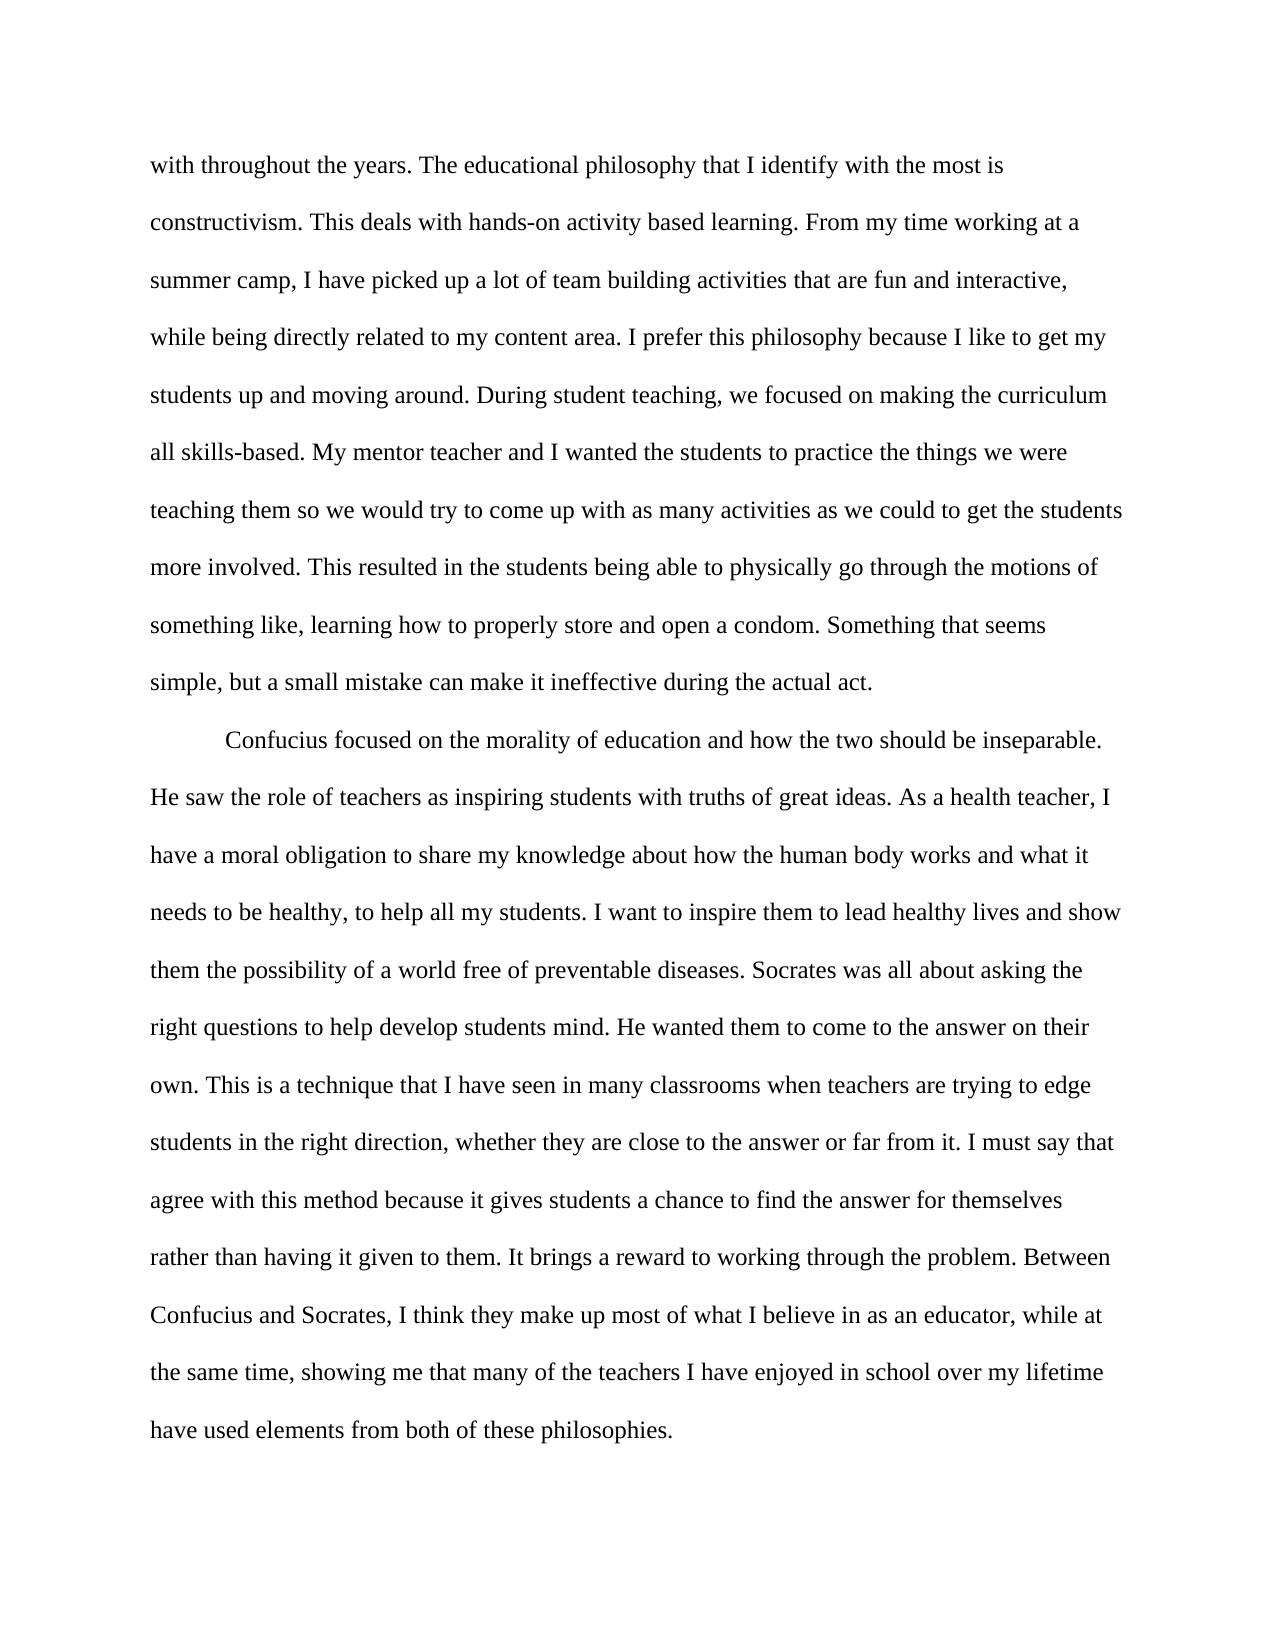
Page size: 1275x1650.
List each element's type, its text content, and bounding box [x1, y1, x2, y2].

text Confucius focused on the morality of education and how the two should be inseparable. He saw the role of teachers as inspiring students with truths of great ideas. As a health teacher, I have a moral obligation to share my knowledge about how the human body works and what it needs to be healthy, to help all my students. I want to inspire them to lead healthy lives and show them the possibility of a world free of preventable diseases. Socrates was all about asking the right questions to help develop students mind. He wanted them to come to the answer on their own. This is a technique that I have seen in many classrooms when teachers are trying to edge students in the right direction, whether they are close to the answer or far from it. I must say that agree with this method because it gives students a chance to find the answer for themselves rather than having it given to them. It brings a reward to working through the problem. Between Confucius and Socrates, I think they make up most of what I believe in as an educator, while at the same time, showing me that many of the teachers I have enjoyed in school over my lifetime have used elements from both of these philosophies. [150, 725, 1125, 1444]
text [150, 150, 1125, 696]
